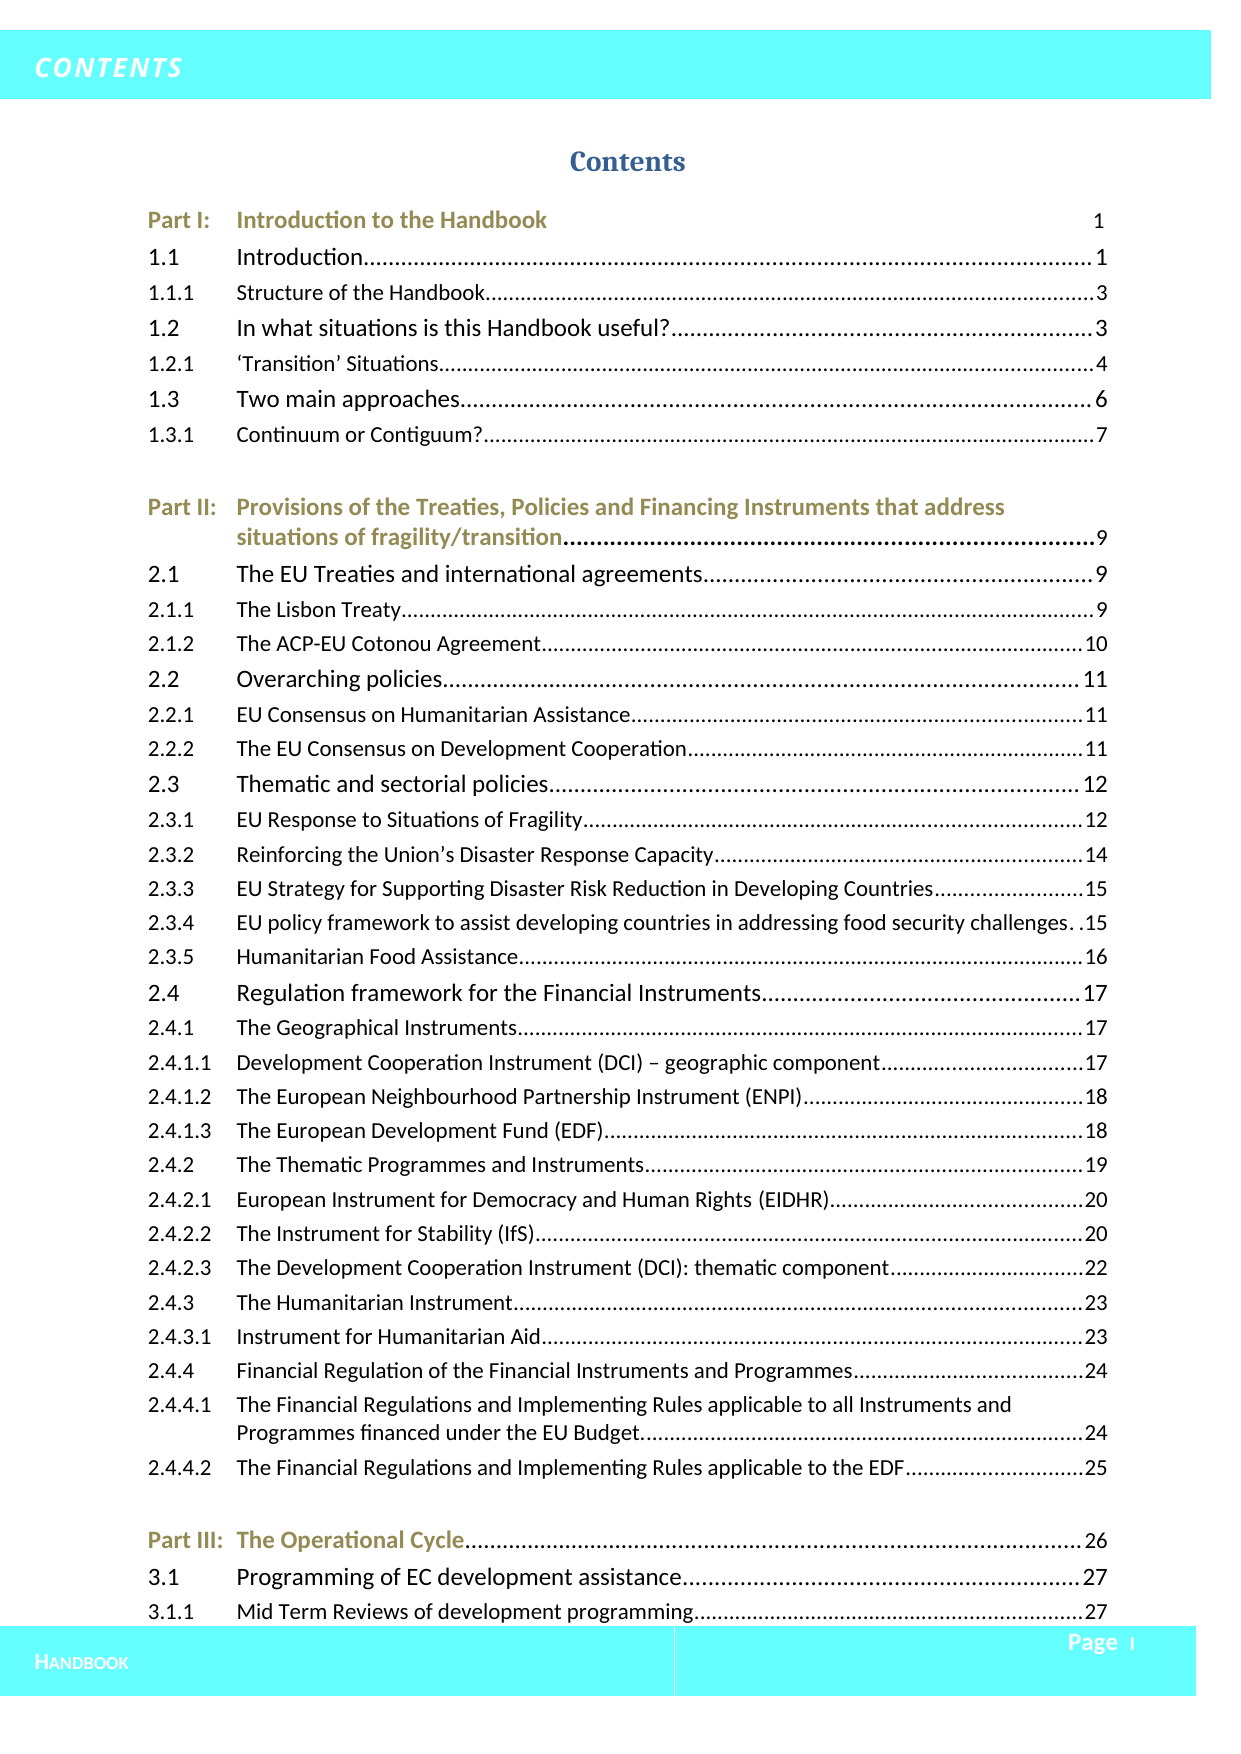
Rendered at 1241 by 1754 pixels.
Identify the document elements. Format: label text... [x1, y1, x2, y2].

text 2.4.2.3 The Development Cooperation Instrument (DCI): thematic component 22 [148, 1253, 1107, 1281]
text Part I: Introduction to the Handbook 1 [148, 204, 1107, 234]
text 2.4.1 The Geographical Instruments 17 [148, 1013, 1107, 1042]
text 2.3.2 Reinforcing the Union’s Disaster Response Capacity 14 [148, 840, 1107, 868]
text 2.4.1.2 The European Neighbourhood Partnership Instrument (ENPI) 18 [148, 1082, 1107, 1110]
text 2.4.2 The Thematic Programmes and Instruments 19 [148, 1151, 1107, 1179]
text 2.3.4 EU policy framework to assist developing countries in addressing food security challenges 15 [148, 908, 1107, 936]
text 1.1 Introduction 1 [148, 241, 1107, 271]
text 2.1.1 The Lisbon Treaty 9 [148, 595, 1107, 623]
text 2.3.1 EU Response to Situations of Fragility 12 [148, 805, 1107, 833]
text 2.3 Thematic and sectorial policies 12 [148, 769, 1107, 799]
text Part III: The Operational Cycle 26 [148, 1524, 1107, 1554]
text 2.4.2.1 European Instrument for Democracy and Human Rights (EIDHR) 20 [148, 1185, 1107, 1213]
text 2.4.1.1 Development Cooperation Instrument (DCI) – geographic component 17 [148, 1048, 1107, 1076]
text 2.3.3 EU Strategy for Supporting Disaster Risk Reduction in Developing Countries 15 [148, 874, 1107, 902]
text 3.1 Programming of EC development assistance 27 [148, 1561, 1107, 1591]
text 2.4.3 The Humanitarian Instrument 23 [148, 1288, 1107, 1316]
text 2.2 Overarching policies 11 [148, 663, 1107, 694]
text 2.4.1.3 The European Development Fund (EDF) 18 [148, 1116, 1107, 1144]
text 1.3.1 Continuum or Contiguum? 7 [148, 420, 1107, 448]
text 2.4.2.2 The Instrument for Stability (IfS) 20 [148, 1219, 1107, 1247]
text 2.1.2 The ACP-EU Cotonou Agreement 10 [148, 629, 1107, 657]
text 2.4.4 Financial Regulation of the Financial Instruments and Programmes 24 [148, 1356, 1107, 1384]
text 2.4.3.1 Instrument for Humanitarian Aid 23 [148, 1322, 1107, 1350]
text 1.2 In what situations is this Handbook useful? 3 [148, 312, 1107, 342]
subtitle Contents [148, 146, 1107, 179]
text 2.2.2 The EU Consensus on Development Cooperation 11 [148, 734, 1107, 762]
text 2.4 Regulation framework for the Financial Instruments 17 [148, 977, 1107, 1007]
text Part II: Provisions of the Treaties, Policies and Financing Instruments that address situations of fragility/transition 9 [148, 491, 1107, 552]
text 1.2.1 ‘Transition’ Situations 4 [148, 349, 1107, 377]
text 2.2.1 EU Consensus on Humanitarian Assistance 11 [148, 700, 1107, 728]
text 3.1.1 Mid Term Reviews of development programming 27 [148, 1597, 1107, 1625]
text 2.4.4.1 The Financial Regulations and Implementing Rules applicable to all Instruments and Programmes financed under the EU Budget. 24 [148, 1391, 1107, 1447]
text 1.3 Two main approaches 6 [148, 383, 1107, 413]
text 2.3.5 Humanitarian Food Assistance 16 [148, 942, 1107, 971]
text 2.1 The EU Treaties and international agreements 9 [148, 558, 1107, 588]
text 2.4.4.2 The Financial Regulations and Implementing Rules applicable to the EDF 25 [148, 1453, 1107, 1481]
text 1.1.1 Structure of the Handbook 3 [148, 278, 1107, 306]
